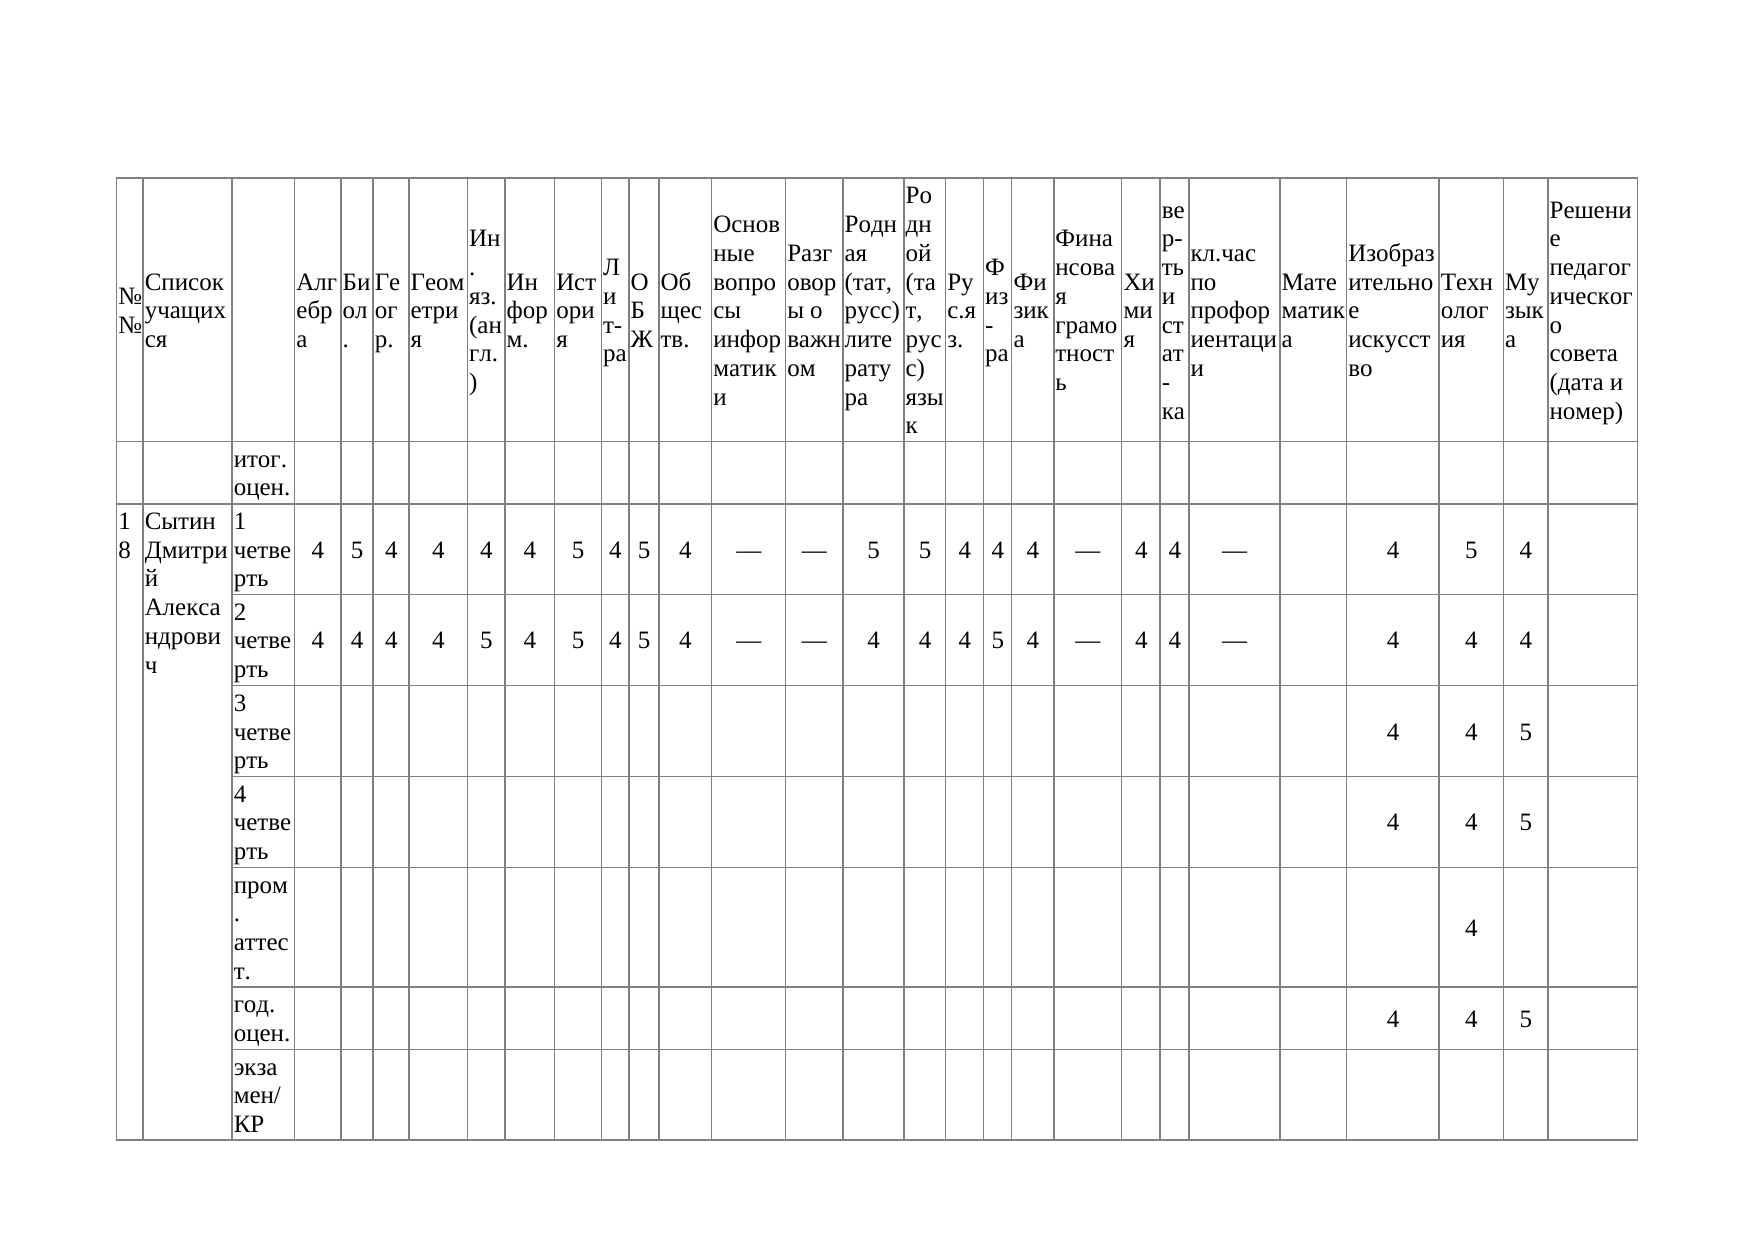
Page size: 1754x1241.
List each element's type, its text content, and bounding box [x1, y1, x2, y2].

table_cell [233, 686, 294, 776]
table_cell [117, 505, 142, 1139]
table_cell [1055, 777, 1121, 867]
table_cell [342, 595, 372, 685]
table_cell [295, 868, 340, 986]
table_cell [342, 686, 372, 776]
table_header Основные вопросы информатики [712, 179, 785, 441]
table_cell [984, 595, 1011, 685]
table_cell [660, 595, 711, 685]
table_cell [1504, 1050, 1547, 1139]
table_header Геогр. [374, 179, 408, 441]
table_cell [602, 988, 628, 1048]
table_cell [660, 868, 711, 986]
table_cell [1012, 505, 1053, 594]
table_header Рус.яз. [946, 179, 983, 441]
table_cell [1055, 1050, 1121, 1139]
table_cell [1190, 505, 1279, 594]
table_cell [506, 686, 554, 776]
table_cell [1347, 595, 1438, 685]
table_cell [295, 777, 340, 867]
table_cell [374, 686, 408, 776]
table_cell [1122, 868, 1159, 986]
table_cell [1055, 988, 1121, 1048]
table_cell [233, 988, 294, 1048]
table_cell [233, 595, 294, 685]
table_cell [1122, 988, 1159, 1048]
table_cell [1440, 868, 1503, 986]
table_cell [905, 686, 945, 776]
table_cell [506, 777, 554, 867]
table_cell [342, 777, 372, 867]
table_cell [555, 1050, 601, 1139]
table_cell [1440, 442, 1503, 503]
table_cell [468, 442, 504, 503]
table_header Алгебра [295, 179, 340, 441]
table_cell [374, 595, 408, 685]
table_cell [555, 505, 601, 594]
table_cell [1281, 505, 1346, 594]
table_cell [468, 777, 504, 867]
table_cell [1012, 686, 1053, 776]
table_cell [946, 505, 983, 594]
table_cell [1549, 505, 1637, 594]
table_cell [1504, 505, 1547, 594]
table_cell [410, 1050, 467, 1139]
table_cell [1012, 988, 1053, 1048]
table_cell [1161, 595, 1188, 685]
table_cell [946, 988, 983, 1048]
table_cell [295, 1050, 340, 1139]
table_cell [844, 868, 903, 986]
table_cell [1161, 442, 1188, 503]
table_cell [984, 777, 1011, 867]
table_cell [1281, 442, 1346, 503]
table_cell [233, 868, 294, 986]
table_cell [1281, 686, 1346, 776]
table_header Физика [1012, 179, 1053, 441]
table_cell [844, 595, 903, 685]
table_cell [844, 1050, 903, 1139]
table_header Родная (тат, русс) литература [844, 179, 903, 441]
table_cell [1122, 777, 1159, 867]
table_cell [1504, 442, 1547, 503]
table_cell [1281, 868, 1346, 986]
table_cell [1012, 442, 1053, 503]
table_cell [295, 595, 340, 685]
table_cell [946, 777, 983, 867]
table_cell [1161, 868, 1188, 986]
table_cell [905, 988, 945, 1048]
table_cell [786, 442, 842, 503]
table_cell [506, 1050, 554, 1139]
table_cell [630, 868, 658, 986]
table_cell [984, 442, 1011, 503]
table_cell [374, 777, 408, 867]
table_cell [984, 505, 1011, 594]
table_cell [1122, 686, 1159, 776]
table_header Геометрия [410, 179, 467, 441]
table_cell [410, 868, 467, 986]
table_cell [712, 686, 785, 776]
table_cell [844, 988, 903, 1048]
table_header Решение педагогического совета (дата и номер) [1549, 179, 1637, 441]
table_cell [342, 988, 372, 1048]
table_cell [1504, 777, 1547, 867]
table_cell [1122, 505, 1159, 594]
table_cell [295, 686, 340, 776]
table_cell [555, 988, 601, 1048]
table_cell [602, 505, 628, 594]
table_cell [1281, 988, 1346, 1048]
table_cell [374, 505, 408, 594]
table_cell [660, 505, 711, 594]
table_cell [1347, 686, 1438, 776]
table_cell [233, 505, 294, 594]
table_header Музыка [1504, 179, 1547, 441]
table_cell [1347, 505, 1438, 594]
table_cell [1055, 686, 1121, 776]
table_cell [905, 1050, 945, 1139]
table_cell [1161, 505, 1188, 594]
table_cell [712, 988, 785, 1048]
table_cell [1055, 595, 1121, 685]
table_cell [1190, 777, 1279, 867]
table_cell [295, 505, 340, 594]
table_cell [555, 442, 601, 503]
table_header Обществ. [660, 179, 711, 441]
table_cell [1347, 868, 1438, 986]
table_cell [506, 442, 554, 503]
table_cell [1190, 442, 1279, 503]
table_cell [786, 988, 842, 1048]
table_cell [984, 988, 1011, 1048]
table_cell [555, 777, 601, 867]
table_header Родной (тат, русс) язык [905, 179, 945, 441]
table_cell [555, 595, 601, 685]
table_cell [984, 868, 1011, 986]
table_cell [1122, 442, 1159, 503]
table_header Ин. яз. (англ.) [468, 179, 504, 441]
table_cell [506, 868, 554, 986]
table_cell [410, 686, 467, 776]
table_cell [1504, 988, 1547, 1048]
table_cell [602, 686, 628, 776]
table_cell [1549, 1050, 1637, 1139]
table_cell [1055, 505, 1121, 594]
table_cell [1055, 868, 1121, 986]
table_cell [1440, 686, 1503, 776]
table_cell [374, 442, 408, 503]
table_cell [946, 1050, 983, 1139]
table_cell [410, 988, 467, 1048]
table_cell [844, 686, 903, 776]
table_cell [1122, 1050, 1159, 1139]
table_header Разговоры о важном [786, 179, 842, 441]
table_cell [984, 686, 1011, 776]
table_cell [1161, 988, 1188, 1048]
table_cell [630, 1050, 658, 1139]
table_header Изобразительное искусство [1347, 179, 1438, 441]
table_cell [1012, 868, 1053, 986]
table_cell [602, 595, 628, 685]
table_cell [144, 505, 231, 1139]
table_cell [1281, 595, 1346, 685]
table_header История [555, 179, 601, 441]
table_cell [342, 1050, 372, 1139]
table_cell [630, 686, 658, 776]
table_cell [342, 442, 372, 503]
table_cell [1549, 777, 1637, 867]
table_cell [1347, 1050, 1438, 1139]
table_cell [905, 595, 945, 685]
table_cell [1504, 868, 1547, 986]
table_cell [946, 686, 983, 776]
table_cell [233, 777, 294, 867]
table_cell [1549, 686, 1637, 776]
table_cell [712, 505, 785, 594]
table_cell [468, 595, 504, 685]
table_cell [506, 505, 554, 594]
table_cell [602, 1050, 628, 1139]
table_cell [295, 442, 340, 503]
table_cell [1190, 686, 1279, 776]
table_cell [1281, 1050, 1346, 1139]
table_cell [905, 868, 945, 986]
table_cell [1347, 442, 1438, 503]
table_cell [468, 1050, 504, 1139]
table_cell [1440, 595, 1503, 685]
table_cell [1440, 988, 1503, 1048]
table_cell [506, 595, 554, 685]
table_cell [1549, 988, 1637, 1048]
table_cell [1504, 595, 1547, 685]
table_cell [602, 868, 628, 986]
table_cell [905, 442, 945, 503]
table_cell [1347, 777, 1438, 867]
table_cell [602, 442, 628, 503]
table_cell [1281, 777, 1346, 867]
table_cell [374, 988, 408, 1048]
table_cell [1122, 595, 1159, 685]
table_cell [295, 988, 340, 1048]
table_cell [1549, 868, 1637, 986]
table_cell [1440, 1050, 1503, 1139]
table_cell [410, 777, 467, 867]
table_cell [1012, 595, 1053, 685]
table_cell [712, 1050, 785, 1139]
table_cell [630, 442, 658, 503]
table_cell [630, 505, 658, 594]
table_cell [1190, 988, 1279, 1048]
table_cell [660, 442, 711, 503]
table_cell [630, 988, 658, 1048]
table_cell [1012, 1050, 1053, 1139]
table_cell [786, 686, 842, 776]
table_header Биол. [342, 179, 372, 441]
table_header Математика [1281, 179, 1346, 441]
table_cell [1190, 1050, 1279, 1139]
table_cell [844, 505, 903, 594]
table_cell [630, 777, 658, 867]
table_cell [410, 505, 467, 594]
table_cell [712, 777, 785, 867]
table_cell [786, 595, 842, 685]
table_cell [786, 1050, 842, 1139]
table_header Физ-ра [984, 179, 1011, 441]
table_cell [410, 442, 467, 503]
table_header Список учащихся [144, 179, 231, 441]
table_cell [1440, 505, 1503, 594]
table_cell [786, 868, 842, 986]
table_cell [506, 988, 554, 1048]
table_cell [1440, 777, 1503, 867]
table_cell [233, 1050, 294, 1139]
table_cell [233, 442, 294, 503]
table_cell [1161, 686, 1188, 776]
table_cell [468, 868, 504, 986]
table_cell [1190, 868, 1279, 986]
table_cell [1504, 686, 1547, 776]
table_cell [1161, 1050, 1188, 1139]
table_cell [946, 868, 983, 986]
table_header кл.час по профориентации [1190, 179, 1279, 441]
table_header Химия [1122, 179, 1159, 441]
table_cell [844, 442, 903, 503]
table_header №№ [117, 179, 142, 441]
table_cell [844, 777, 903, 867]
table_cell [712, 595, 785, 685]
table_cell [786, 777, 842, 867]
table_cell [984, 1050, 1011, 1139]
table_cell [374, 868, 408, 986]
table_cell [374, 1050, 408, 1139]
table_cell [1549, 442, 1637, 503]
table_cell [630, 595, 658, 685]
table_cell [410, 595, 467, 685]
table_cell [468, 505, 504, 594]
table_header Лит-ра [602, 179, 628, 441]
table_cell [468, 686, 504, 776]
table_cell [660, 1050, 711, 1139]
table_header Технология [1440, 179, 1503, 441]
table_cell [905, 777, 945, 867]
table_header [233, 179, 294, 441]
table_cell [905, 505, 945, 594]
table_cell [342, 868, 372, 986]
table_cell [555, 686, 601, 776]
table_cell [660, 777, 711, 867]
table_header вер-ть и стат-ка [1161, 179, 1188, 441]
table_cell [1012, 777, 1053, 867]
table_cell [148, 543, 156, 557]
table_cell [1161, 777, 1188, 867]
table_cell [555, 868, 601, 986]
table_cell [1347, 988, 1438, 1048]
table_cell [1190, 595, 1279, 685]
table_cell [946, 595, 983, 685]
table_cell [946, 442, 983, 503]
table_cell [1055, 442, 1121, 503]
table_header Информ. [506, 179, 554, 441]
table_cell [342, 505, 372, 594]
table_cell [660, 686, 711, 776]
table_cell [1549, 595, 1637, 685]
table_header Финансовая грамотность [1055, 179, 1121, 441]
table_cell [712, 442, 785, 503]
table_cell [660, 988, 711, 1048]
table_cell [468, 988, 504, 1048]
table_header ОБЖ [630, 179, 658, 441]
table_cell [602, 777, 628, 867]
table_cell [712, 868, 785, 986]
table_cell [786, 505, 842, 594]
